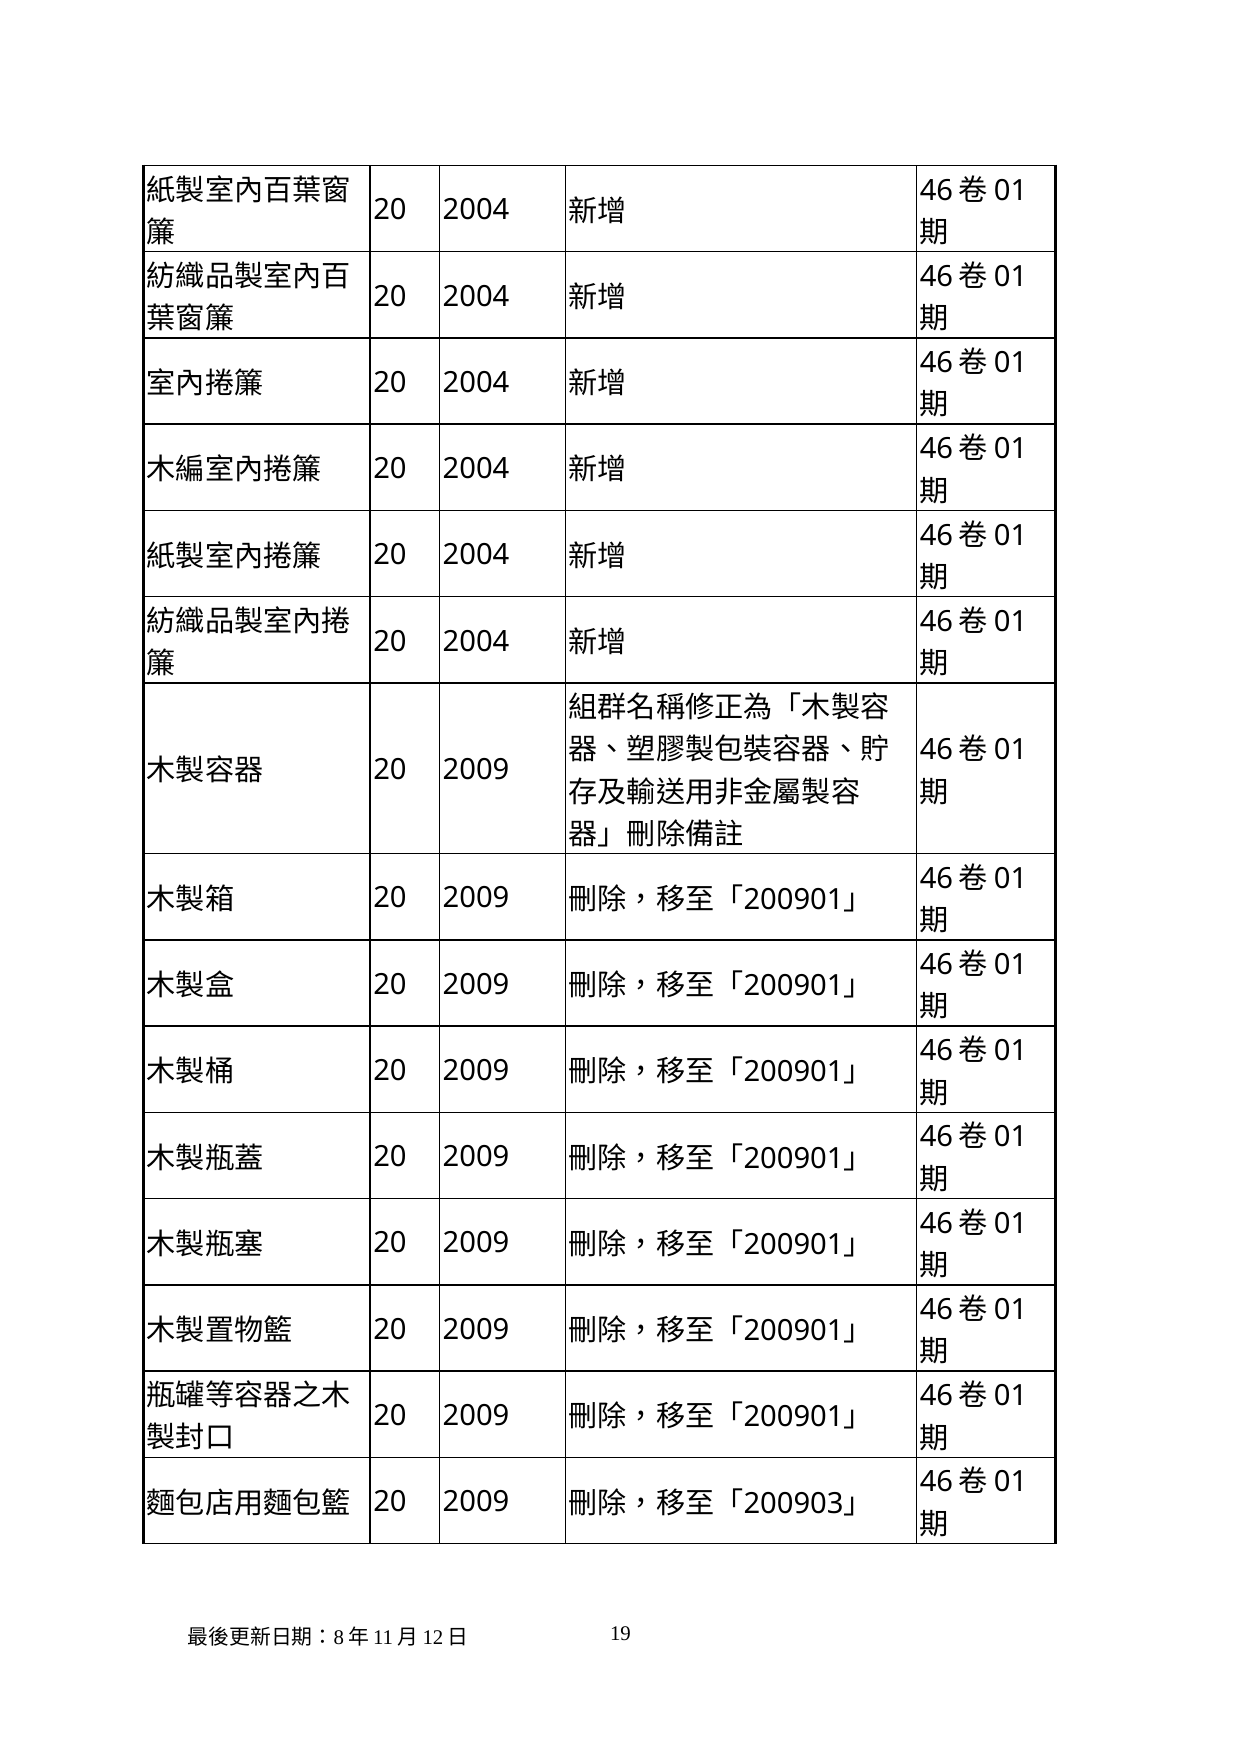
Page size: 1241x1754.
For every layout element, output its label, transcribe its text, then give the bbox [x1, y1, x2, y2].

table_cell 刪除，移至「200901」 [566, 1199, 916, 1284]
table_cell 2009 [440, 854, 565, 939]
table_cell 2009 [440, 941, 565, 1025]
table_cell 46卷01期 [917, 941, 1054, 1025]
table_cell 2009 [440, 684, 565, 853]
table_cell 組群名稱修正為「木製容器、塑膠製包裝容器、貯存及輸送用非金屬製容器」刪除備註 [566, 684, 916, 853]
table_cell 20 [371, 425, 439, 509]
table_cell 2009 [440, 1027, 565, 1111]
table_cell 46卷01期 [917, 425, 1054, 509]
table_cell 46卷01期 [917, 854, 1054, 939]
table_cell 木製盒 [145, 941, 369, 1025]
table_cell 20 [371, 854, 439, 939]
table_cell 刪除，移至「200903」 [566, 1458, 916, 1543]
table_cell 室內捲簾 [145, 339, 369, 423]
table_cell 2004 [440, 252, 565, 337]
table_cell 瓶罐等容器之木製封口 [145, 1372, 369, 1456]
table_cell 2009 [440, 1458, 565, 1543]
table_cell 46卷01期 [917, 1458, 1054, 1543]
table_cell 新增 [566, 597, 916, 682]
table_cell 麵包店用麵包籃 [145, 1458, 369, 1543]
table_cell 20 [371, 684, 439, 853]
table_cell 新增 [566, 166, 916, 251]
table_cell 刪除，移至「200901」 [566, 1286, 916, 1370]
table_cell 2009 [440, 1113, 565, 1198]
table_cell 2009 [440, 1286, 565, 1370]
table_cell 46卷01期 [917, 1199, 1054, 1284]
table_cell 木製箱 [145, 854, 369, 939]
table_cell 20 [371, 941, 439, 1025]
table_cell 紡織品製室內捲簾 [145, 597, 369, 682]
table_cell 2004 [440, 166, 565, 251]
table_cell 刪除，移至「200901」 [566, 1027, 916, 1111]
table_cell 20 [371, 1286, 439, 1370]
table_cell 46卷01期 [917, 511, 1054, 596]
table_cell 2004 [440, 339, 565, 423]
table_cell 20 [371, 1372, 439, 1456]
table_cell 46卷01期 [917, 1113, 1054, 1198]
table_cell 20 [371, 1027, 439, 1111]
table_cell 刪除，移至「200901」 [566, 1113, 916, 1198]
table_cell 46卷01期 [917, 1372, 1054, 1456]
table_cell 20 [371, 511, 439, 596]
table_cell 2009 [440, 1372, 565, 1456]
table_cell 新增 [566, 339, 916, 423]
table_cell 46卷01期 [917, 166, 1054, 251]
table_cell 46卷01期 [917, 1286, 1054, 1370]
table_cell 20 [371, 166, 439, 251]
table_cell 新增 [566, 425, 916, 509]
table_cell 木製瓶蓋 [145, 1113, 369, 1198]
table_cell 刪除，移至「200901」 [566, 1372, 916, 1456]
table_cell 46卷01期 [917, 339, 1054, 423]
table_cell 46卷01期 [917, 597, 1054, 682]
table_cell 20 [371, 1199, 439, 1284]
table_cell 46卷01期 [917, 1027, 1054, 1111]
table_cell 木編室內捲簾 [145, 425, 369, 509]
table_cell 木製桶 [145, 1027, 369, 1111]
table_cell 2004 [440, 511, 565, 596]
table_cell 木製瓶塞 [145, 1199, 369, 1284]
table_cell 2004 [440, 597, 565, 682]
table_cell 46卷01期 [917, 684, 1054, 853]
table_cell 2004 [440, 425, 565, 509]
table_cell 木製容器 [145, 684, 369, 853]
table_cell 紡織品製室內百葉窗簾 [145, 252, 369, 337]
table_cell 20 [371, 597, 439, 682]
table_cell 紙製室內捲簾 [145, 511, 369, 596]
table_cell 2009 [440, 1199, 565, 1284]
table_cell 刪除，移至「200901」 [566, 854, 916, 939]
table_cell 新增 [566, 252, 916, 337]
table_cell 20 [371, 1458, 439, 1543]
table_cell 20 [371, 339, 439, 423]
table_cell 46卷01期 [917, 252, 1054, 337]
table_cell 刪除，移至「200901」 [566, 941, 916, 1025]
table_cell 紙製室內百葉窗簾 [145, 166, 369, 251]
table_cell 20 [371, 252, 439, 337]
table_cell 木製置物籃 [145, 1286, 369, 1370]
table_cell 20 [371, 1113, 439, 1198]
table_cell 新增 [566, 511, 916, 596]
